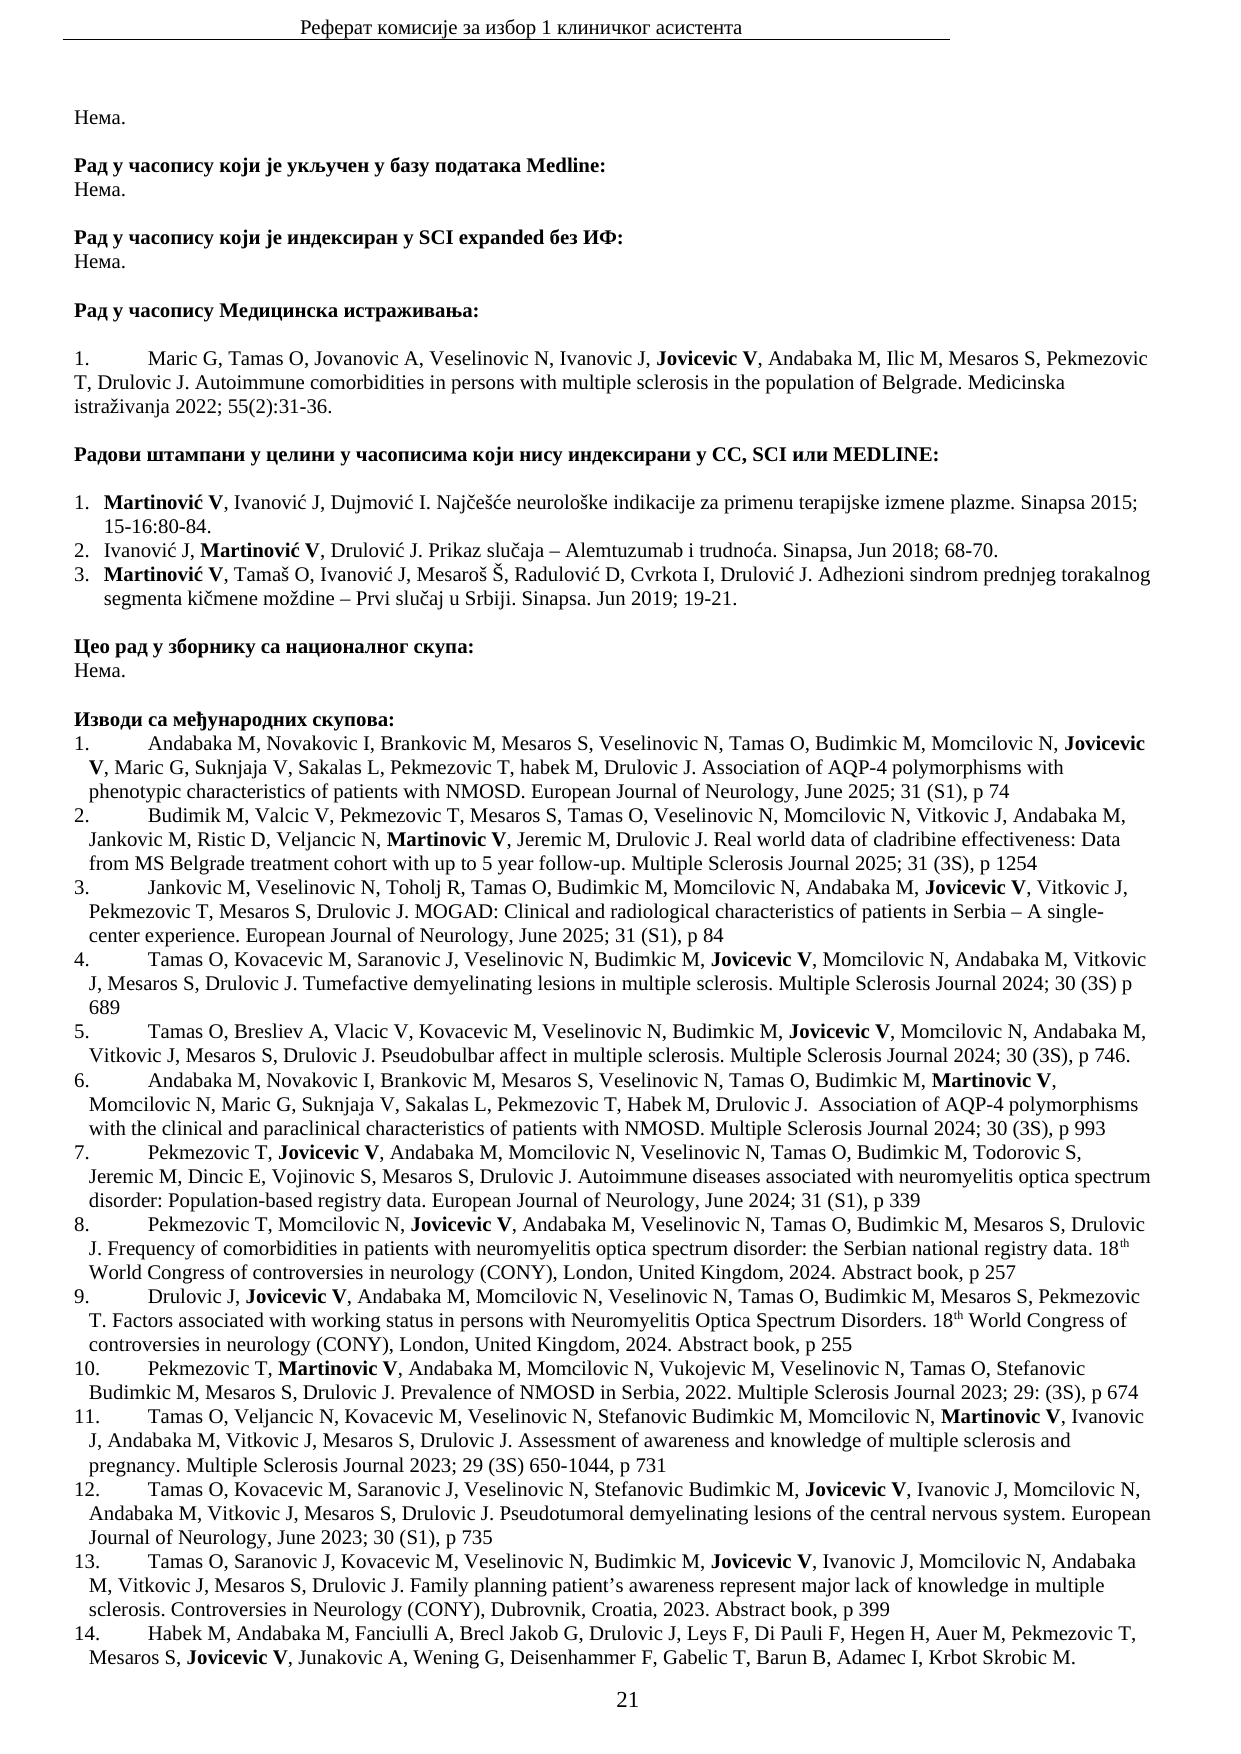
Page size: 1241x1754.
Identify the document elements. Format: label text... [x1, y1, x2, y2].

list Pekmezovic T, Jovicevic V, Andabaka M, Momcilovic N, Veselinovic N, Tamas O, Budimkic M, Todorovic S, Jeremic M, Dincic E, Vojinovic S, Mesaros S, Drulovic J. Autoimmune diseases associated with neuromyelitis optica spectrum disorder: Population-based registry data. European Journal of Neurology, June 2024; 31 (S1), p 339 [74, 1140, 1152, 1212]
text Нема. [74, 177, 1152, 201]
text Нема. [74, 105, 1152, 129]
list Martinović V, Ivanović J, Dujmović I. Najčešće neurološke indikacije za primenu terapijske izmene plazme. Sinapsa 2015; 15-16:80-84. [74, 490, 1152, 538]
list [74, 1621, 1152, 1669]
text Нема. [74, 658, 1152, 682]
text Нема. [74, 249, 1152, 273]
text Рaд у чaсoпису Медицинска истраживања: [74, 297, 1152, 322]
text Рaд у чaсoпису кojи je индeксирaн у SCI expanded бeз ИФ: [74, 225, 1152, 249]
list Pekmezovic T, Momcilovic N, Jovicevic V, Andabaka M, Veselinovic N, Tamas O, Budimkic M, Mesaros S, Drulovic J. Frequency of comorbidities in patients with neuromyelitis optica spectrum disorder: the Serbian national registry data. 18th World Congress of controversies in neurology (CONY), London, United Kingdom, 2024. Abstract book, p 257 [74, 1212, 1152, 1284]
list Pekmezovic T, Martinovic V, Andabaka M, Momcilovic N, Vukojevic M, Veselinovic N, Tamas O, Stefanovic Budimkic M, Mesaros S, Drulovic J. Prevalence of NMOSD in Serbia, 2022. Multiple Sclerosis Journal 2023; 29: (3S), p 674 [74, 1356, 1152, 1404]
list 1. Andabaka M, Novakovic I, Brankovic M, Mesaros S, Veselinovic N, Tamas O, Budimkic M, Momcilovic N, Jovicevic V, Maric G, Suknjaja V, Sakalas L, Pekmezovic T, habek M, Drulovic J. Association of AQP-4 polymorphisms with phenotypic characteristics of patients with NMOSD. European Journal of Neurology, June 2025; 31 (S1), p 74 [74, 731, 1152, 803]
list Jankovic M, Veselinovic N, Toholj R, Tamas O, Budimkic M, Momcilovic N, Andabaka M, Jovicevic V, Vitkovic J, Pekmezovic T, Mesaros S, Drulovic J. MOGAD: Clinical and radiological characteristics of patients in Serbia – A single-center experience. European Journal of Neurology, June 2025; 31 (S1), p 84 [74, 875, 1152, 947]
list Tamas O, Saranovic J, Kovacevic M, Veselinovic N, Budimkic M, Jovicevic V, Ivanovic J, Momcilovic N, Andabaka M, Vitkovic J, Mesaros S, Drulovic J. Family planning patient’s awareness represent major lack of knowledge in multiple sclerosis. Controversies in Neurology (CONY), Dubrovnik, Croatia, 2023. Abstract book, p 399 [74, 1549, 1152, 1621]
list Tamas O, Kovacevic M, Saranovic J, Veselinovic N, Stefanovic Budimkic M, Jovicevic V, Ivanovic J, Momcilovic N, Andabaka M, Vitkovic J, Mesaros S, Drulovic J. Pseudotumoral demyelinating lesions of the central nervous system. European Journal of Neurology, June 2023; 30 (S1), p 735 [74, 1477, 1152, 1549]
list Tamas O, Veljancic N, Kovacevic M, Veselinovic N, Stefanovic Budimkic M, Momcilovic N, Martinovic V, Ivanovic J, Andabaka M, Vitkovic J, Mesaros S, Drulovic J. Assessment of awareness and knowledge of multiple sclerosis and pregnancy. Multiple Sclerosis Journal 2023; 29 (3S) 650-1044, p 731 [74, 1404, 1152, 1477]
list Tamas O, Kovacevic M, Saranovic J, Veselinovic N, Budimkic M, Jovicevic V, Momcilovic N, Andabaka M, Vitkovic J, Mesaros S, Drulovic J. Tumefactive demyelinating lesions in multiple sclerosis. Multiple Sclerosis Journal 2024; 30 (3S) p 689 [74, 947, 1152, 1019]
text Радови штампани у целини у часописима који нису индексирани у CC, SCI или MEDLINE: [74, 442, 1152, 466]
list Ivanović J, Martinović V, Drulović J. Prikaz slučaja – Alemtuzumab i trudnoća. Sinapsa, Jun 2018; 68-70. [74, 538, 1152, 562]
text Рад у часопису који је укључен у базу података Medline: [74, 153, 1152, 177]
list Maric G, Tamas O, Jovanovic A, Veselinovic N, Ivanovic J, Jovicevic V, Andabaka M, Ilic M, Mesaros S, Pekmezovic T, Drulovic J. Autoimmune comorbidities in persons with multiple sclerosis in the population of Belgrade. Medicinska istraživanja 2022; 55(2):31-36. [74, 346, 1152, 418]
list Andabaka M, Novakovic I, Brankovic M, Mesaros S, Veselinovic N, Tamas O, Budimkic M, Martinovic V, Momcilovic N, Maric G, Suknjaja V, Sakalas L, Pekmezovic T, Habek M, Drulovic J. Association of AQP-4 polymorphisms with the clinical and paraclinical characteristics of patients with NMOSD. Multiple Sclerosis Journal 2024; 30 (3S), p 993 [74, 1067, 1152, 1140]
list Budimik M, Valcic V, Pekmezovic T, Mesaros S, Tamas O, Veselinovic N, Momcilovic N, Vitkovic J, Andabaka M, Jankovic M, Ristic D, Veljancic N, Martinovic V, Jeremic M, Drulovic J. Real world data of cladribine effectiveness: Data from MS Belgrade treatment cohort with up to 5 year follow-up. Multiple Sclerosis Journal 2025; 31 (3S), p 1254 [74, 803, 1152, 875]
list Tamas O, Bresliev A, Vlacic V, Kovacevic M, Veselinovic N, Budimkic M, Jovicevic V, Momcilovic N, Andabaka M, Vitkovic J, Mesaros S, Drulovic J. Pseudobulbar affect in multiple sclerosis. Multiple Sclerosis Journal 2024; 30 (3S), p 746. [74, 1019, 1152, 1067]
list Martinović V, Tamaš O, Ivanović J, Mesaroš Š, Radulović D, Cvrkota I, Drulović J. Adhezioni sindrom prednjeg torakalnog segmenta kičmene moždine – Prvi slučaj u Srbiji. Sinapsa. Jun 2019; 19-21. [74, 562, 1152, 610]
list Drulovic J, Jovicevic V, Andabaka M, Momcilovic N, Veselinovic N, Tamas O, Budimkic M, Mesaros S, Pekmezovic T. Factors associated with working status in persons with Neuromyelitis Optica Spectrum Disorders. 18th World Congress of controversies in neurology (CONY), London, United Kingdom, 2024. Abstract book, p 255 [74, 1284, 1152, 1356]
text Изводи са међународних скупова: [74, 707, 1152, 731]
text Цео рад у зборнику са националног скупа: [74, 634, 1152, 658]
